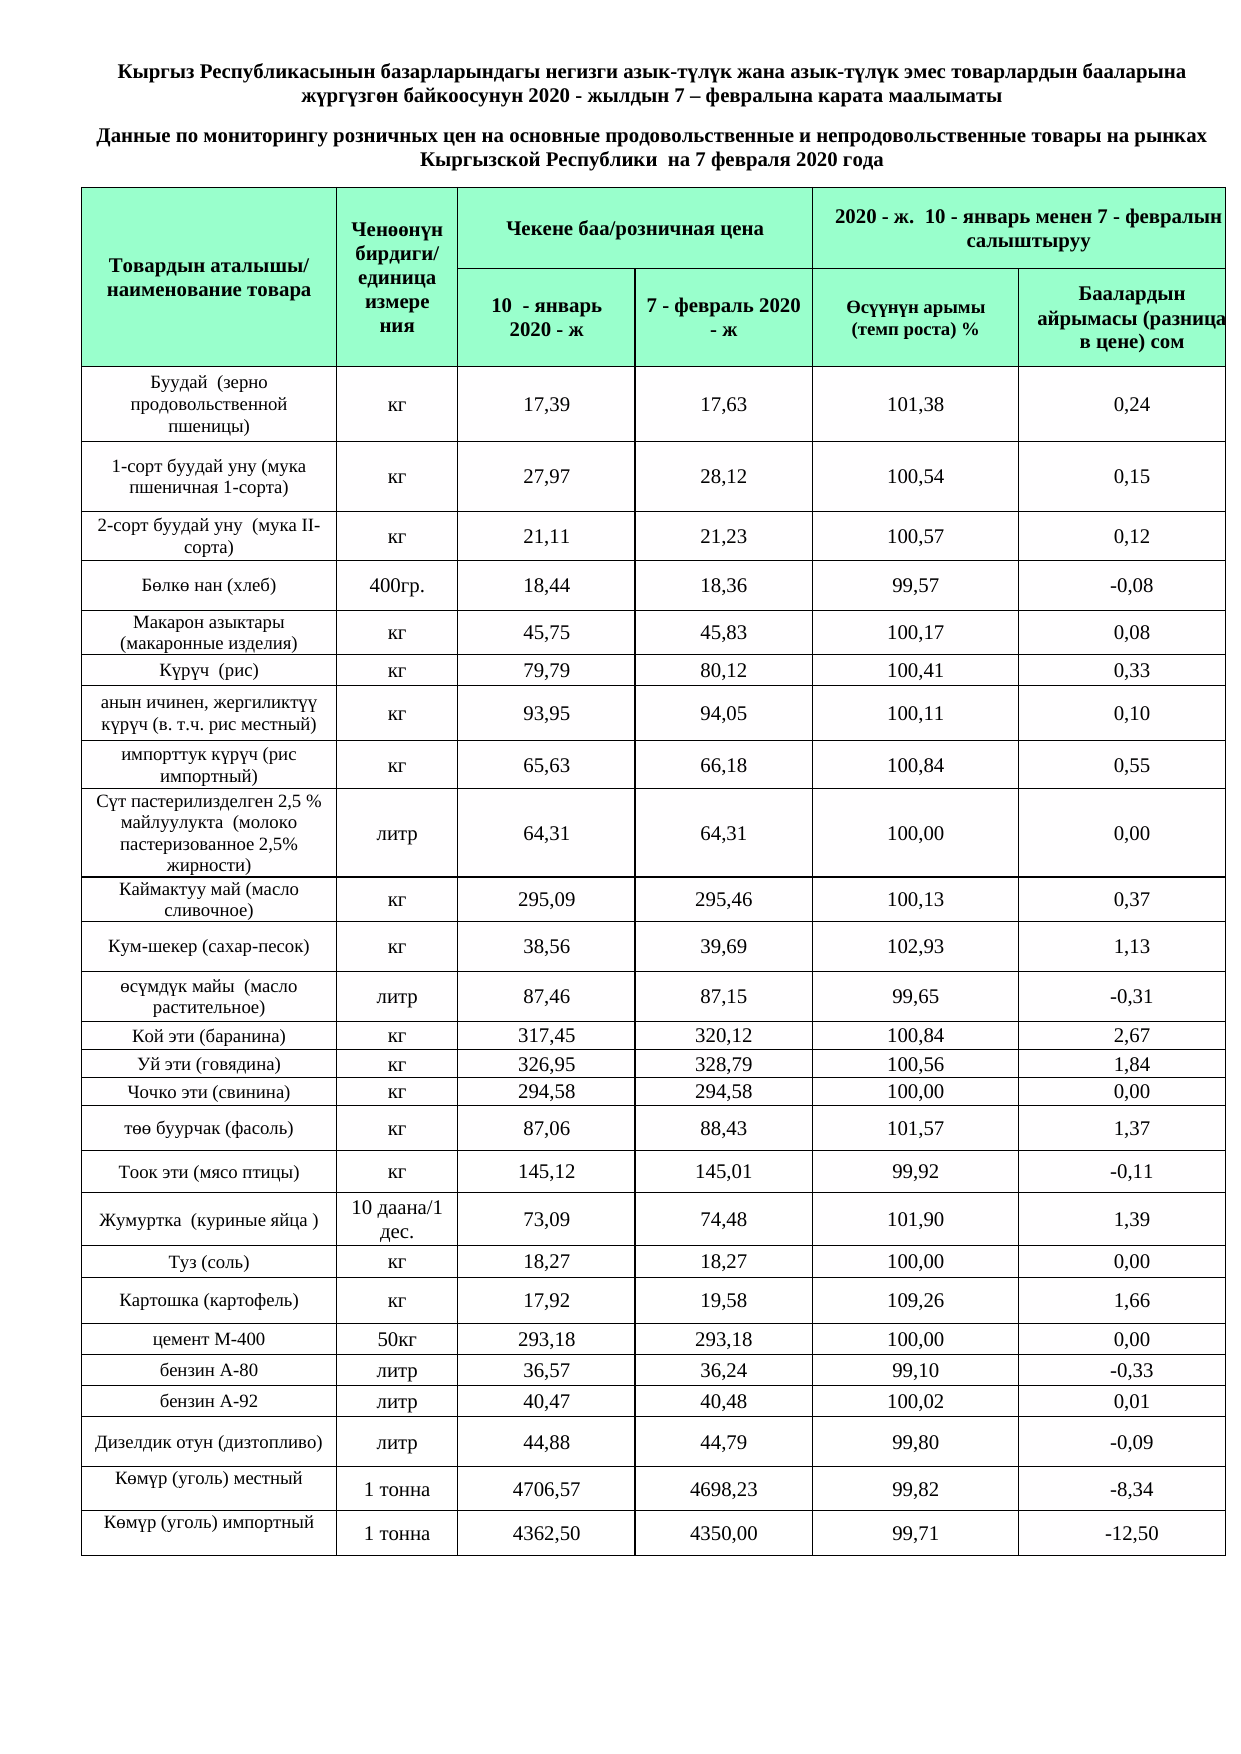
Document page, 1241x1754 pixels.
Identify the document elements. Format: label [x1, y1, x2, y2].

table_header [59, 59, 1226, 1556]
